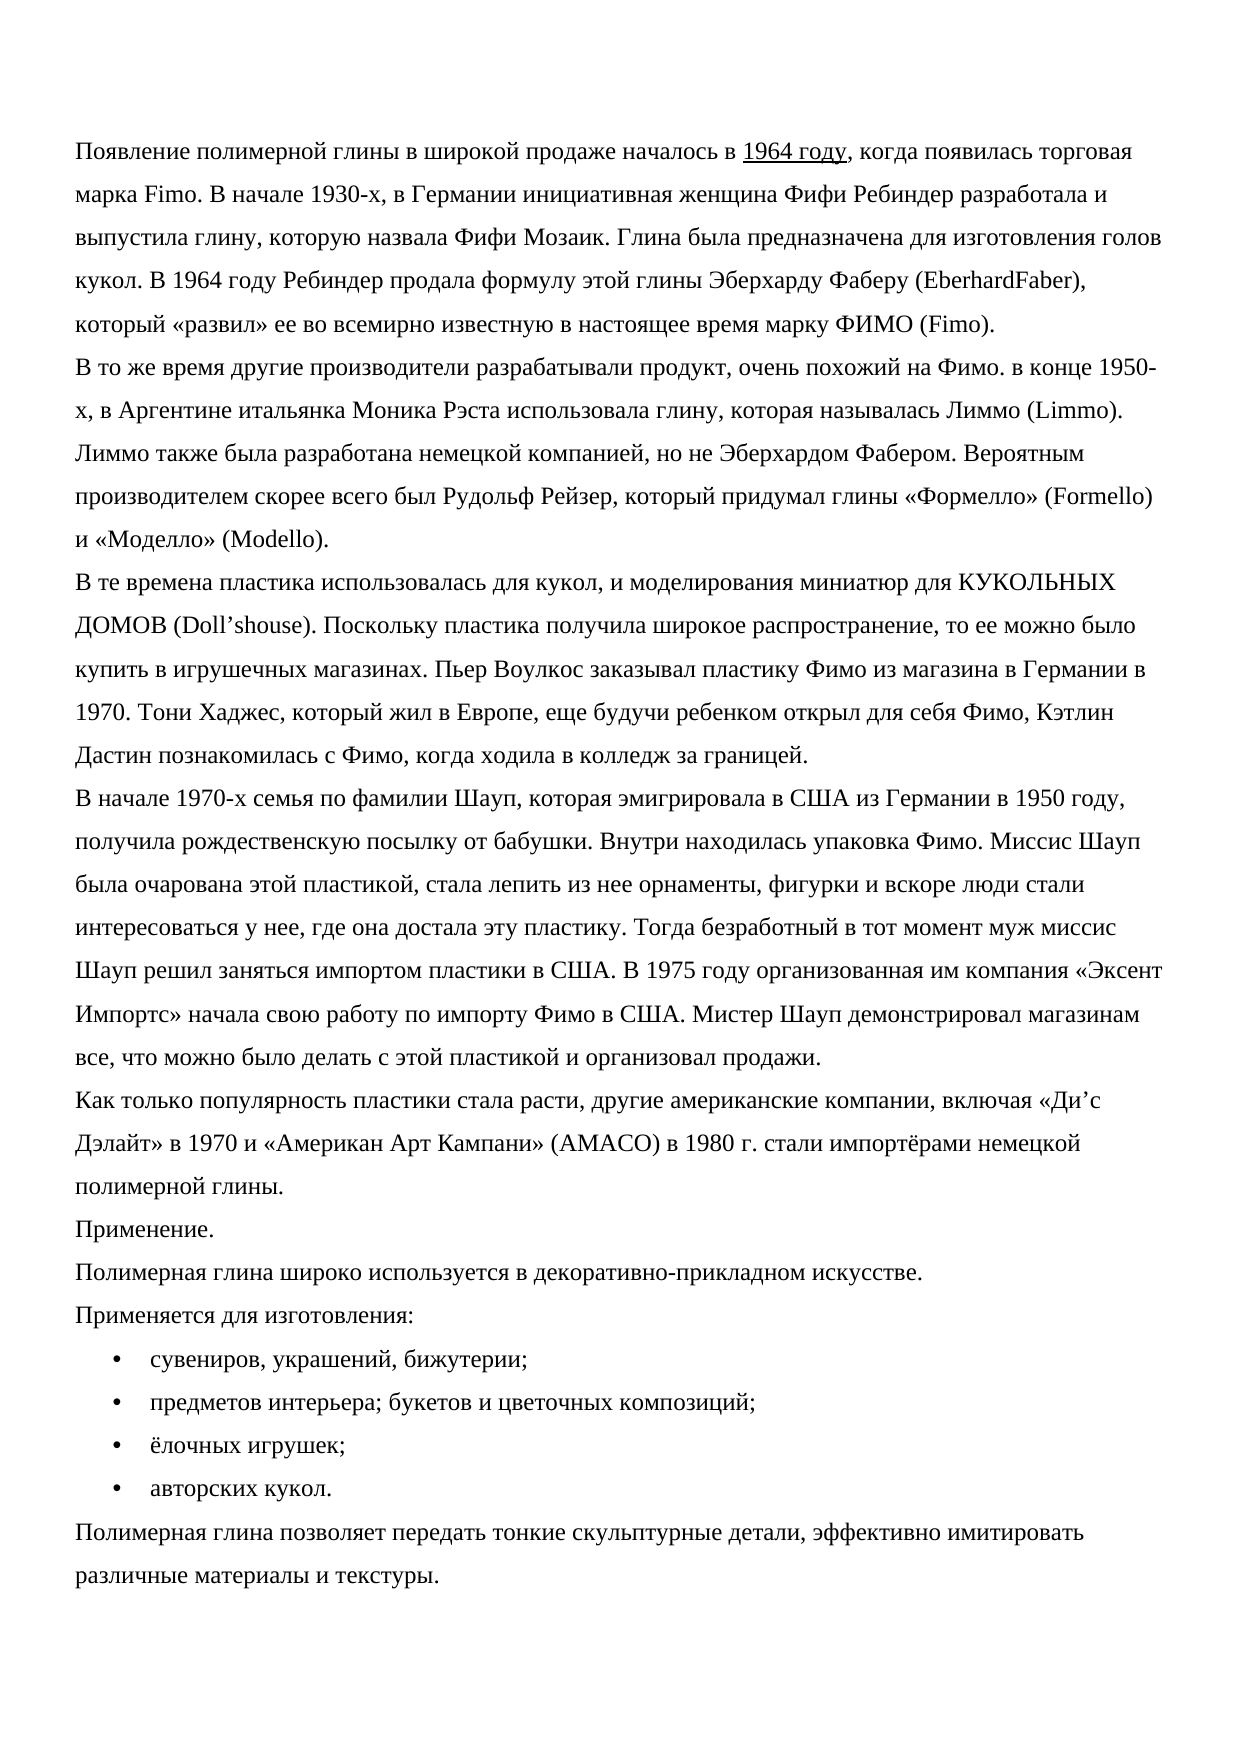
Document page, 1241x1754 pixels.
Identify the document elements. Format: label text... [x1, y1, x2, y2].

list сувениров, украшений, бижутерии; [112, 1344, 1165, 1373]
text Полимерная глина широко используется в декоративно-прикладном искусстве. [75, 1257, 1165, 1286]
text В те времена пластика использовалась для кукол, и моделирования миниатюр для КУКОЛЬНЫХ ДОМОВ (Doll’shouse). Поскольку пластика получила широкое распространение, то ее можно было купить в игрушечных магазинах. Пьер Воулкос заказывал пластику Фимо из магазина в Германии в 1970. Тони Хаджес, который жил в Европе, еще будучи ребенком открыл для себя Фимо, Кэтлин Дастин познакомилась с Фимо, когда ходила в колледж за границей. [75, 567, 1165, 769]
text Как только популярность пластики стала расти, другие американские компании, включая «Ди’с Дэлайт» в 1970 и «Американ Арт Кампани» (АМАСО) в 1980 г. стали импортёрами немецкой полимерной глины. [75, 1085, 1165, 1200]
text Полимерная глина позволяет передать тонкие скульптурные детали, эффективно имитировать различные материалы и текстуры. [75, 1517, 1165, 1588]
text В начале 1970-х семья по фамилии Шауп, которая эмигрировала в США из Германии в 1950 году, получила рождественскую посылку от бабушки. Внутри находилась упаковка Фимо. Миссис Шауп была очарована этой пластикой, стала лепить из нее орнаменты, фигурки и вскоре люди стали интересоваться у нее, где она достала эту пластику. Тогда безработный в тот момент муж миссис Шауп решил заняться импортом пластики в США. В 1975 году организованная им компания «Эксент Импортс» начала свою работу по импорту Фимо в США. Мистер Шауп демонстрировал магазинам все, что можно было делать с этой пластикой и организовал продажи. [75, 783, 1165, 1071]
text Применяется для изготовления: [75, 1301, 1165, 1329]
list предметов интерьера; букетов и цветочных композиций; [112, 1387, 1165, 1416]
list ёлочных игрушек; [112, 1430, 1165, 1459]
list авторских кукол. [112, 1473, 1165, 1502]
text В то же время другие производители разрабатывали продукт, очень похожий на Фимо. в конце 1950-х, в Аргентине итальянка Моника Рэста использовала глину, которая называлась Лиммо (Limmo). Лиммо также была разработана немецкой компанией, но не Эберхардом Фабером. Вероятным производителем скорее всего был Рудольф Рейзер, который придумал глины «Формелло» (Formello) и «Моделло» (Modello). [75, 352, 1165, 553]
text Появление полимерной глины в широкой продаже началось в 1964 году, когда появилась торговая марка Fimo. В начале 1930-х, в Германии инициативная женщина Фифи Ребиндер разработала и выпустила глину, которую назвала Фифи Мозаик. Глина была предназначена для изготовления голов кукол. В 1964 году Ребиндер продала формулу этой глины Эберхарду Фаберу (EberhardFaber), который «развил» ее во всемирно известную в настоящее время марку ФИМО (Fimo). [75, 136, 1165, 337]
text Применение. [75, 1214, 1165, 1243]
